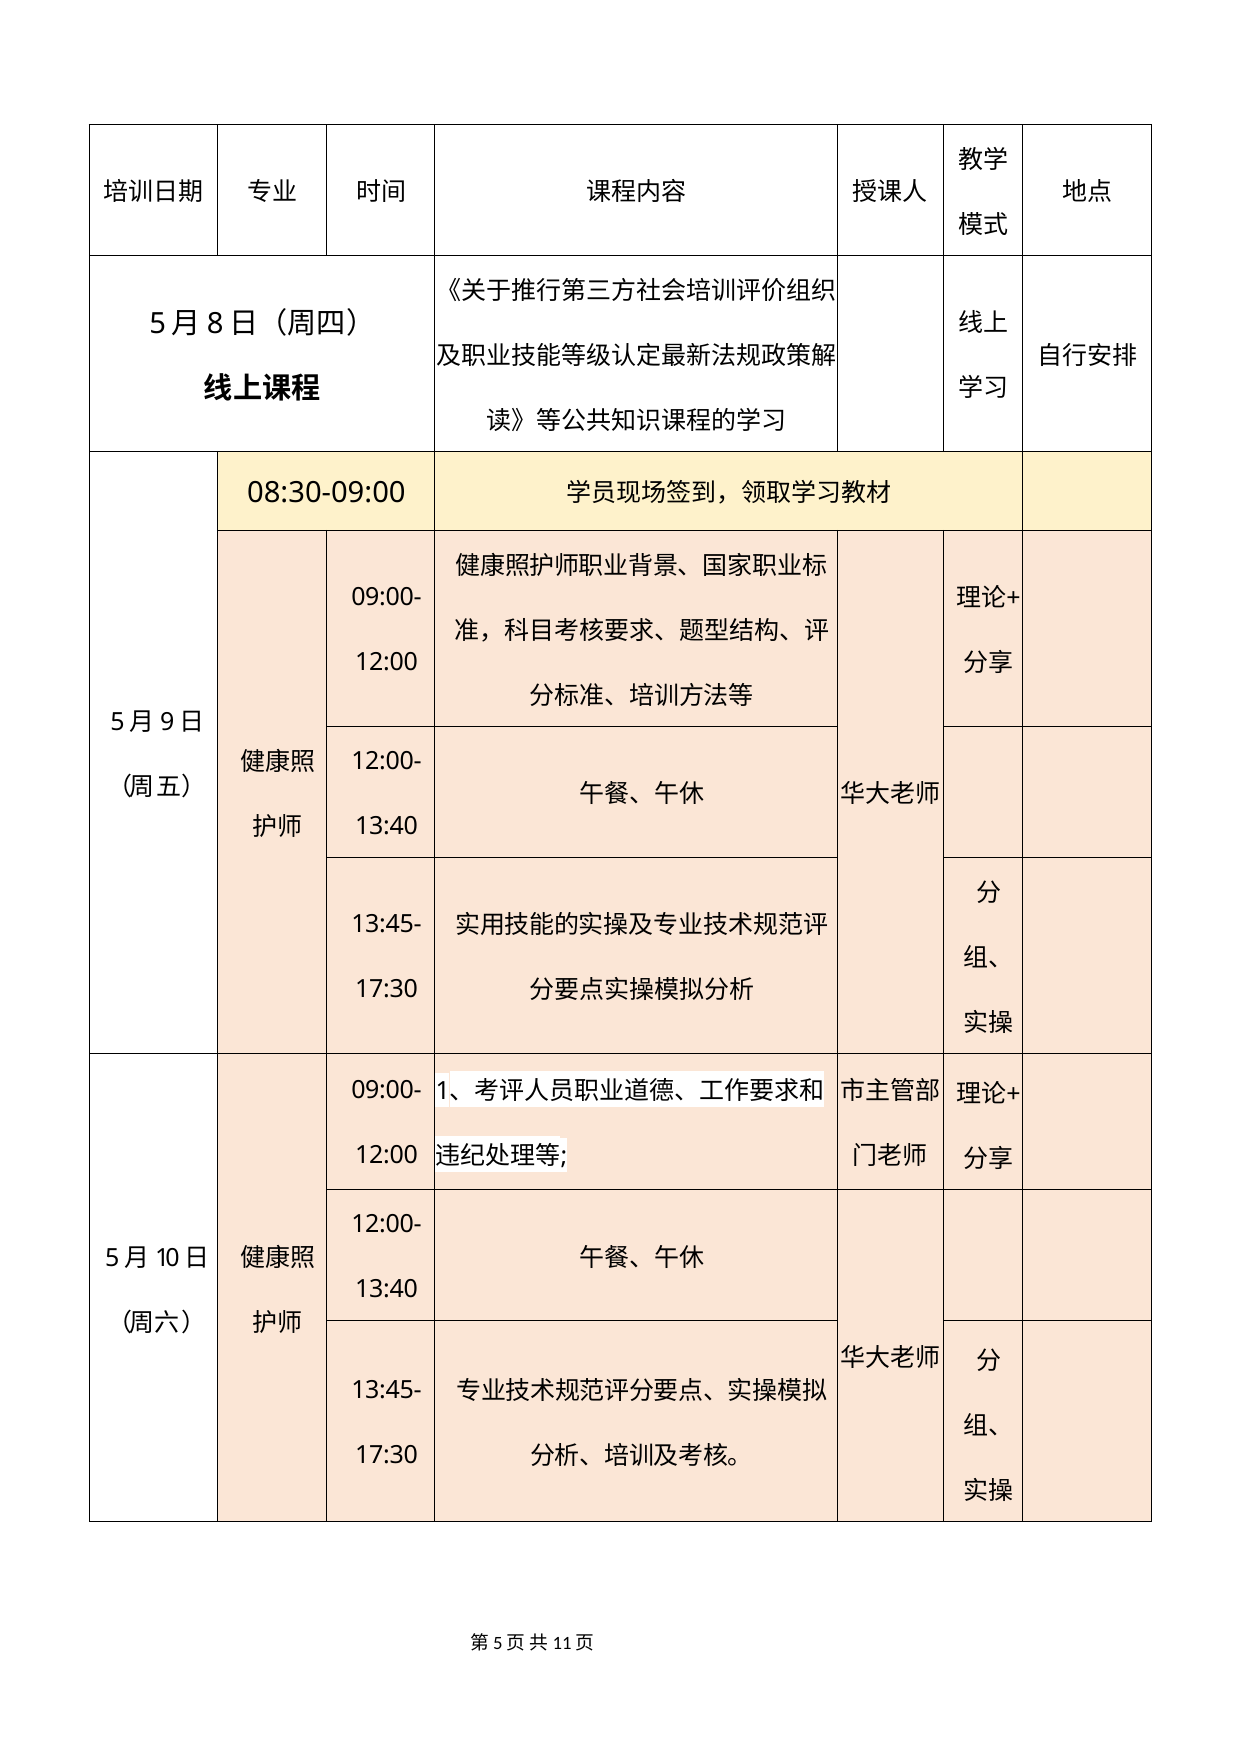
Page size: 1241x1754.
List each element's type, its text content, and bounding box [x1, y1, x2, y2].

table_cell 专业技术规范评分要点、实操模拟分析、培训及考核。 [435, 1321, 837, 1521]
table_cell [1023, 1054, 1151, 1189]
table_cell 实用技能的实操及专业技术规范评分要点实操模拟分析 [435, 858, 837, 1053]
table_cell [1023, 452, 1151, 530]
table_cell 09:00- 12:00 [327, 531, 434, 726]
table_cell 华大老师 [838, 1190, 943, 1521]
table_cell 12:00- 13:40 [327, 727, 434, 857]
table_header 教学 模式 [944, 125, 1022, 255]
table_cell 午餐、午休 [435, 1190, 837, 1320]
table_cell 分组、实操 [944, 858, 1022, 1053]
table_cell 市主管部门老师 [838, 1054, 943, 1189]
table_cell 5月 9日 （周 五） [90, 452, 217, 1053]
table_cell 华大老师 [838, 531, 943, 1053]
table_cell 09:00- 12:00 [327, 1054, 434, 1189]
table_cell [1023, 727, 1151, 857]
table_cell 自行安排 [1023, 256, 1151, 451]
table_cell [1023, 1321, 1151, 1521]
table_cell [944, 1190, 1022, 1320]
table_cell 理论+分享 [944, 1054, 1022, 1189]
table_cell 学员现场签到，领取学习教材 [435, 452, 1022, 530]
table_cell 1、考评人员职业道德、工作要求和违纪处理等; [435, 1054, 837, 1189]
table_cell 13:45- 17:30 [327, 1321, 434, 1521]
table_cell 12:00- 13:40 [327, 1190, 434, 1320]
table_cell 健康照护师 [218, 1054, 326, 1521]
table_cell 5月 10日 （周六 ） [90, 1054, 217, 1521]
table_cell [1023, 1190, 1151, 1320]
table_cell 线上 学习 [944, 256, 1022, 451]
table_header 课程内容 [435, 125, 837, 255]
table_cell 《关于推行第三方社会培训评价组织及职业技能等级认定最新法规政策解读》等公共知识课程的学习 [435, 256, 837, 451]
table_cell 13:45- 17:30 [327, 858, 434, 1053]
table_header 授课人 [838, 125, 943, 255]
table_header 时间 [327, 125, 434, 255]
table_cell 08:30-09:00 [218, 452, 434, 530]
table_cell [944, 727, 1022, 857]
table_header 培训日期 [90, 125, 217, 255]
table_cell 5月8日（周四） 线上课程 [90, 256, 434, 451]
table_cell 理论+分享 [944, 531, 1022, 726]
table_cell [1023, 531, 1151, 726]
table_header 地点 [1023, 125, 1151, 255]
table_cell 分组、实操 [944, 1321, 1022, 1521]
table_cell 健康照护师职业背景、国家职业标准，科目考核要求、题型结构、评分标准、培训方法等 [435, 531, 837, 726]
table_header 专业 [218, 125, 326, 255]
table_cell 健康照护师 [218, 531, 326, 1053]
table_cell [1023, 858, 1151, 1053]
table_cell [838, 256, 943, 451]
table_cell 午餐、午休 [435, 727, 837, 857]
